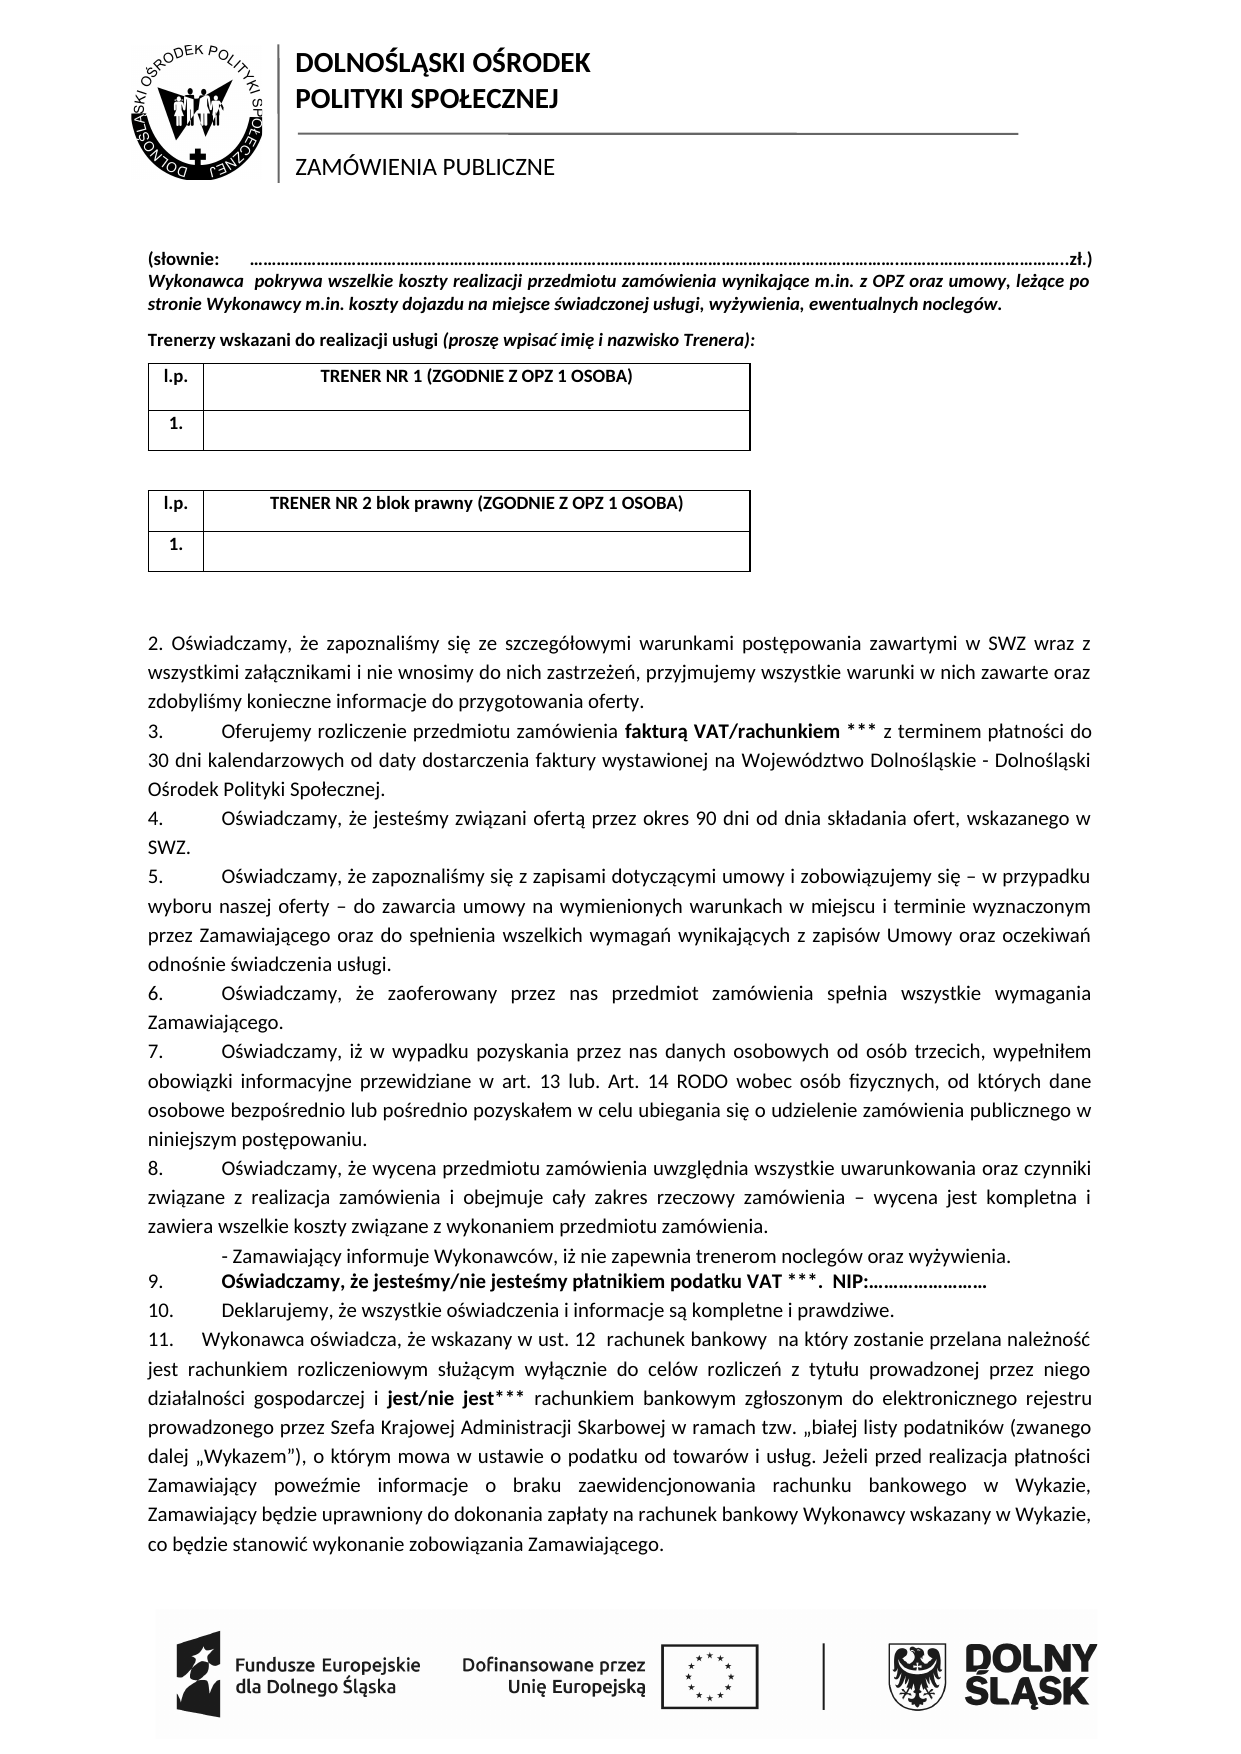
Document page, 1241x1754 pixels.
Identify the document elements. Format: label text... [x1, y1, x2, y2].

text 6. Oświadczamy, że zaoferowany przez nas przedmiot zamówienia spełnia wszystkie wymagania Zamawiającego. [148, 980, 1093, 1035]
picture [155, 1609, 1098, 1739]
picture [130, 45, 263, 180]
text 8. Oświadczamy, że wycena przedmiotu zamówienia uwzględnia wszystkie uwarunkowania oraz czynniki związane z realizacja zamówienia i obejmuje cały zakres rzeczowy zamówienia – wycena jest kompletna i zawiera wszelkie koszty związane z wykonaniem przedmiotu zamówienia. [148, 1155, 1093, 1239]
text 7. Oświadczamy, iż w wypadku pozyskania przez nas danych osobowych od osób trzecich, wypełniłem obowiązki informacyjne przewidziane w art. 13 lub. Art. 14 RODO wobec osób fizycznych, od których dane osobowe bezpośrednio lub pośrednio pozyskałem w celu ubiegania się o udzielenie zamówienia publicznego w niniejszym postępowaniu. [148, 1039, 1093, 1152]
table_header TRENER NR 2 blok prawny (ZGODNIE Z OPZ 1 OSOBA) [204, 491, 749, 531]
text 5. Oświadczamy, że zapoznaliśmy się z zapisami dotyczącymi umowy i zobowiązujemy się – w przypadku wyboru naszej oferty – do zawarcia umowy na wymienionych warunkach w miejscu i terminie wyznaczonym przez Zamawiającego oraz do spełnienia wszelkich wymagań wynikających z zapisów Umowy oraz oczekiwań odnośnie świadczenia usługi. [148, 864, 1093, 977]
text Trenerzy wskazani do realizacji usługi (proszę wpisać imię i nazwisko Trenera): [148, 328, 1093, 351]
table_cell [204, 532, 749, 571]
text 4. Oświadczamy, że jesteśmy związani ofertą przez okres 90 dni od dnia składania ofert, wskazanego w SWZ. [148, 805, 1093, 860]
table_cell 1. [149, 532, 203, 571]
table_cell [204, 411, 749, 450]
table_header TRENER NR 1 (ZGODNIE Z OPZ 1 OSOBA) [204, 364, 749, 410]
text 10. Deklarujemy, że wszystkie oświadczenia i informacje są kompletne i prawdziwe. [148, 1297, 1093, 1323]
list - Zamawiający informuje Wykonawców, iż nie zapewnia trenerom noclegów oraz wyżywienia. [221, 1243, 1093, 1268]
text 3. Oferujemy rozliczenie przedmiotu zamówienia fakturą VAT/rachunkiem *** z terminem płatności do 30 dni kalendarzowych od daty dostarczenia faktury wystawionej na Województwo Dolnośląskie - Dolnośląski Ośrodek Polityki Społecznej. [148, 718, 1093, 802]
table_header l.p. [149, 491, 203, 531]
text 11. Wykonawca oświadcza, że wskazany w ust. 12 rachunek bankowy na który zostanie przelana należność jest rachunkiem rozliczeniowym służącym wyłącznie do celów rozliczeń z tytułu prowadzonej przez niego działalności gospodarczej i jest/nie jest*** rachunkiem bankowym zgłoszonym do elektronicznego rejestru prowadzonego przez Szefa Krajowej Administracji Skarbowej w ramach tzw. „białej listy podatników (zwanego dalej „Wykazem”), o którym mowa w ustawie o podatku od towarów i usług. Jeżeli przed realizacja płatności Zamawiający poweźmie informacje o braku zaewidencjonowania rachunku bankowego w Wykazie, Zamawiający będzie uprawniony do dokonania zapłaty na rachunek bankowy Wykonawcy wskazany w Wykazie, co będzie stanowić wykonanie zobowiązania Zamawiającego. [148, 1327, 1093, 1556]
text 2. Oświadczamy, że zapoznaliśmy się ze szczegółowymi warunkami postępowania zawartymi w SWZ wraz z wszystkimi załącznikami i nie wnosimy do nich zastrzeżeń, przyjmujemy wszystkie warunki w nich zawarte oraz zdobyliśmy konieczne informacje do przygotowania oferty. [148, 630, 1093, 714]
text (słownie: ………………………………………………………………………………….…………………………………………….………………………………..zł.) Wykonawca pokrywa wszelkie koszty realizacji przedmiotu zamówienia wynikające m.in. z OPZ oraz umowy, leżące po stronie Wykonawcy m.in. koszty dojazdu na miejsce świadczonej usługi, wyżywienia, ewentualnych noclegów. [148, 247, 1093, 315]
table_cell 1. [149, 411, 203, 450]
text 9. Oświadczamy, że jesteśmy/nie jesteśmy płatnikiem podatku VAT ***. NIP:…………………… [148, 1268, 1093, 1294]
table_header l.p. [149, 364, 203, 410]
